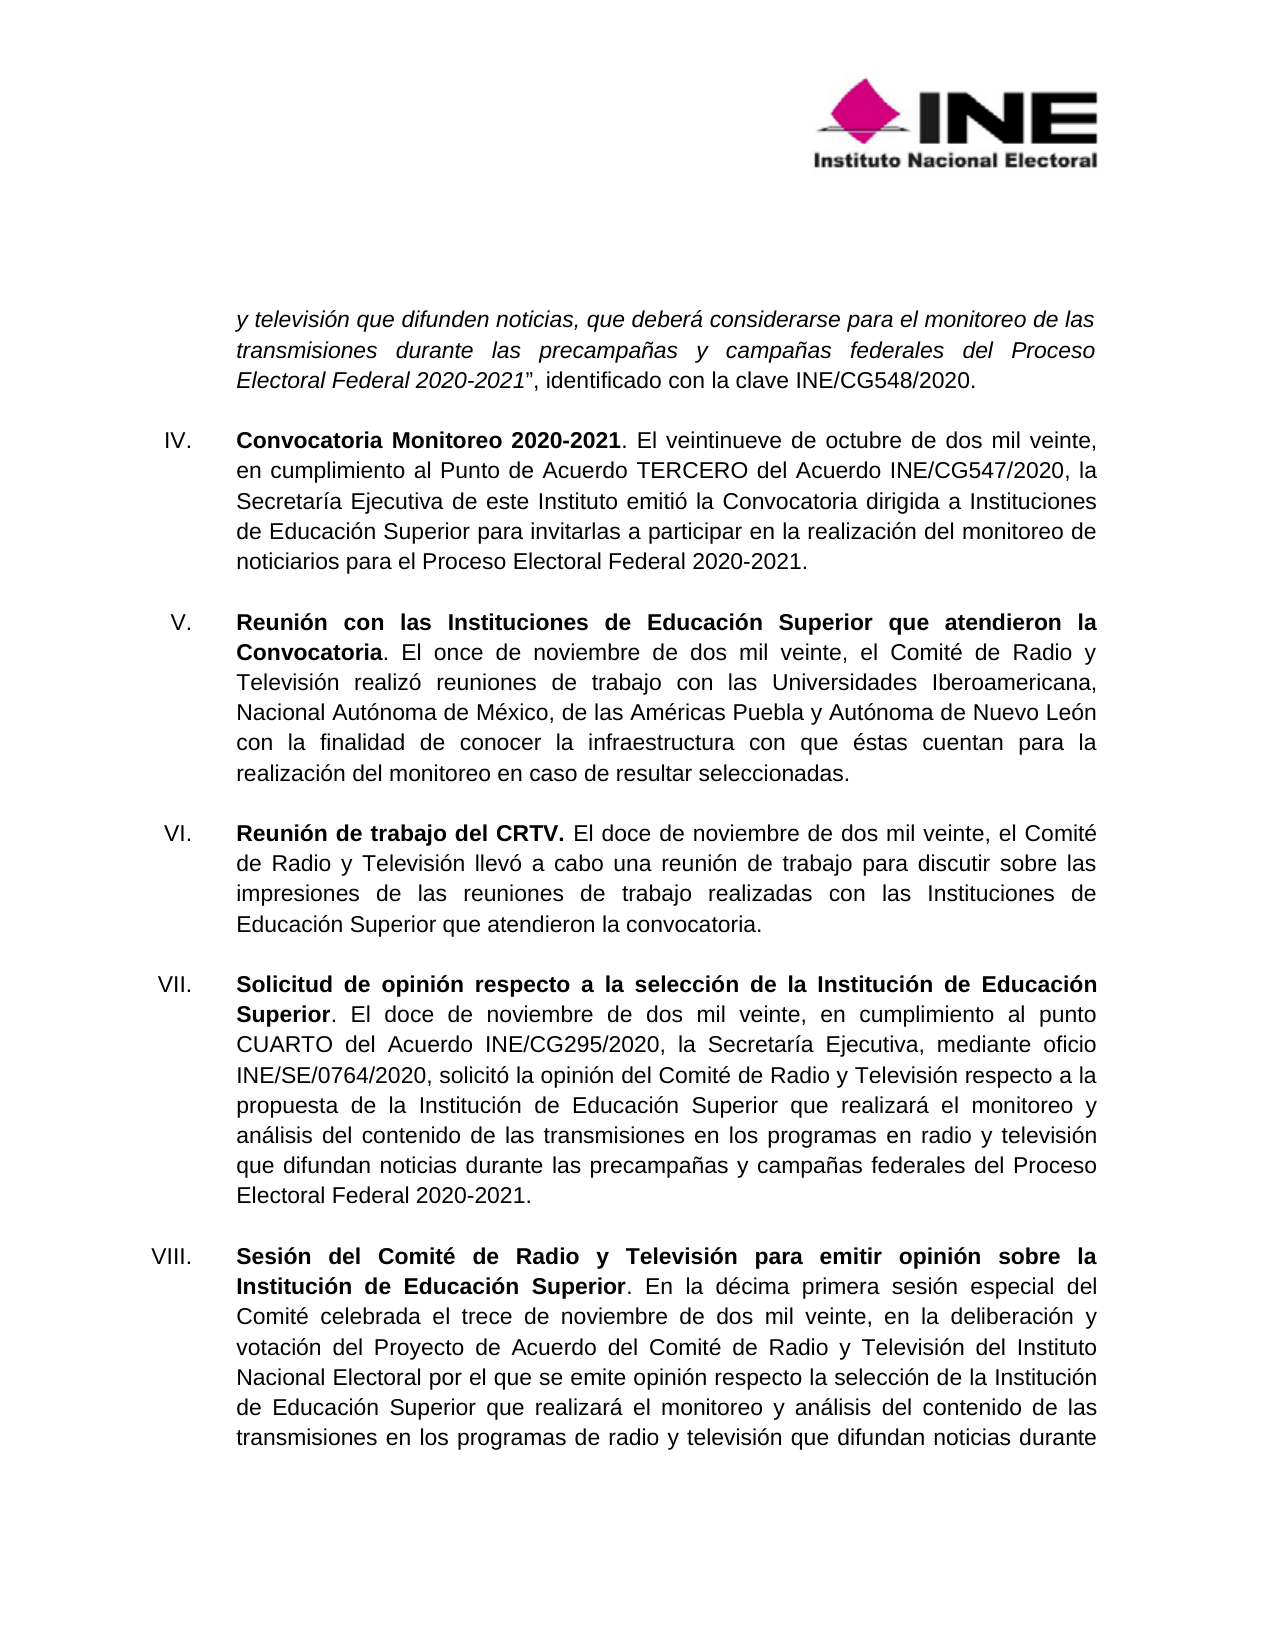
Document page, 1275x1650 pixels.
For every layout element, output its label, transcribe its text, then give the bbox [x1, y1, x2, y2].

list Reunión de trabajo del CRTV. El doce de noviembre de dos mil veinte, el Comité de Radio y Televisión llevó a cabo una reunión de trabajo para discutir sobre las impresiones de las reuniones de trabajo realizadas con las Instituciones de Educación Superior que atendieron la convocatoria. [192, 820, 1098, 937]
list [192, 306, 1098, 393]
list Convocatoria Monitoreo 2020-2021. El veintinueve de octubre de dos mil veinte, en cumplimiento al Punto de Acuerdo TERCERO del Acuerdo INE/CG547/2020, la Secretaría Ejecutiva de este Instituto emitió la Convocatoria dirigida a Instituciones de Educación Superior para invitarlas a participar en la realización del monitoreo de noticiarios para el Proceso Electoral Federal 2020-2021. [192, 427, 1098, 574]
list Solicitud de opinión respecto a la selección de la Institución de Educación Superior. El doce de noviembre de dos mil veinte, en cumplimiento al punto CUARTO del Acuerdo INE/CG295/2020, la Secretaría Ejecutiva, mediante oficio INE/SE/0764/2020, solicitó la opinión del Comité de Radio y Televisión respecto a la propuesta de la Institución de Educación Superior que realizará el monitoreo y análisis del contenido de las transmisiones en los programas en radio y televisión que difundan noticias durante las precampañas y campañas federales del Proceso Electoral Federal 2020-2021. [192, 971, 1098, 1209]
list Reunión con las Instituciones de Educación Superior que atendieron la Convocatoria. El once de noviembre de dos mil veinte, el Comité de Radio y Televisión realizó reuniones de trabajo con las Universidades Iberoamericana, Nacional Autónoma de México, de las Américas Puebla y Autónoma de Nuevo León con la finalidad de conocer la infraestructura con que éstas cuentan para la realización del monitoreo en caso de resultar seleccionadas. [192, 608, 1098, 786]
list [192, 1243, 1098, 1451]
